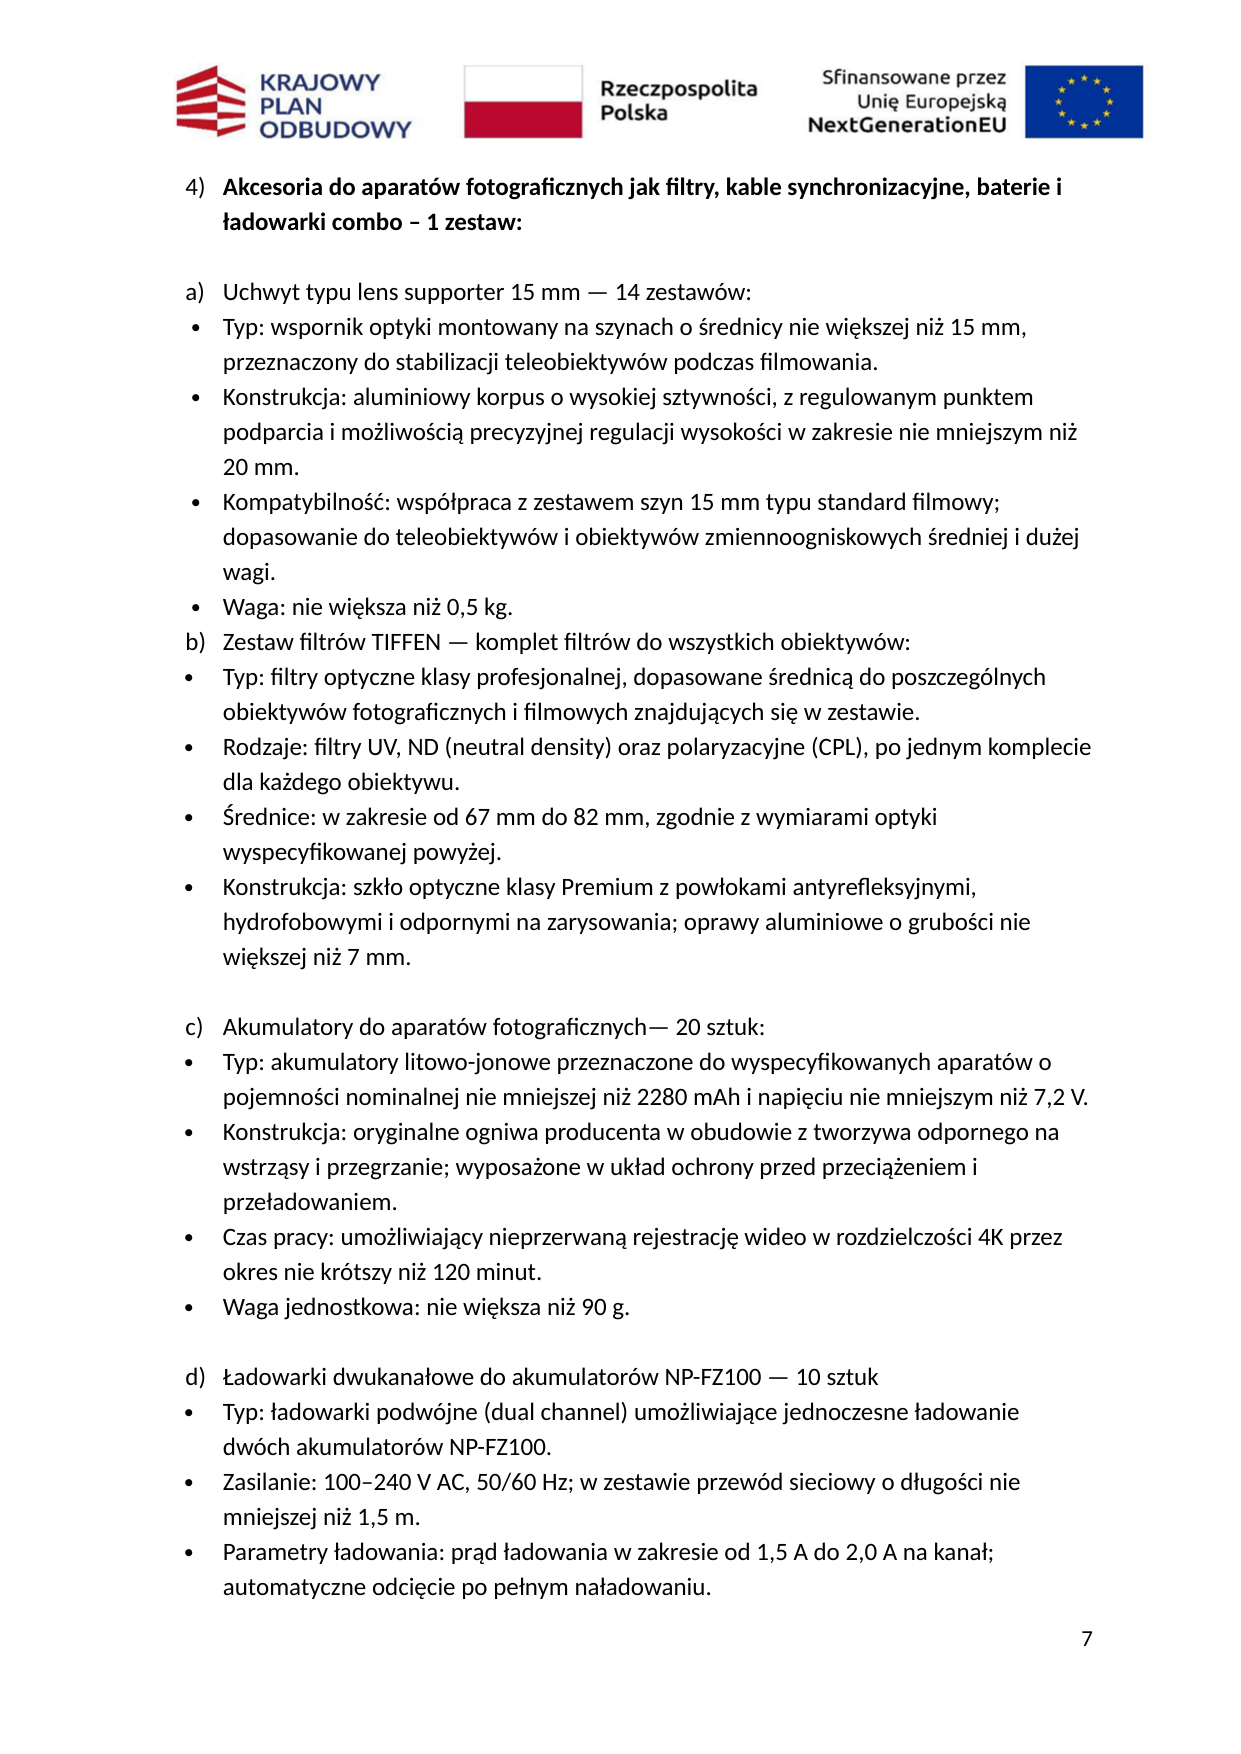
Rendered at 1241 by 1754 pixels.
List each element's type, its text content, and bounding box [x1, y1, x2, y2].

picture [147, 42, 1157, 167]
list Średnice: w zakresie od 67 mm do 82 mm, zgodnie z wymiarami optyki wyspecyfikowanej powyżej. [185, 801, 1093, 867]
list Parametry ładowania: prąd ładowania w zakresie od 1,5 A do 2,0 A na kanał; automatyczne odcięcie po pełnym naładowaniu. [185, 1536, 1093, 1602]
list Uchwyt typu lens supporter 15 mm — 14 zestawów: [185, 276, 1093, 307]
list Konstrukcja: aluminiowy korpus o wysokiej sztywności, z regulowanym punktem podparcia i możliwością precyzyjnej regulacji wysokości w zakresie nie mniejszym niż 20 mm. [192, 381, 1093, 482]
list Rodzaje: filtry UV, ND (neutral density) oraz polaryzacyjne (CPL), po jednym komplecie dla każdego obiektywu. [185, 731, 1093, 797]
list Waga: nie większa niż 0,5 kg. [192, 591, 1093, 622]
list Typ: akumulatory litowo-jonowe przeznaczone do wyspecyfikowanych aparatów o pojemności nominalnej nie mniejszej niż 2280 mAh i napięciu nie mniejszym niż 7,2 V. [185, 1046, 1093, 1112]
list Kompatybilność: współpraca z zestawem szyn 15 mm typu standard filmowy; dopasowanie do teleobiektywów i obiektywów zmiennoogniskowych średniej i dużej wagi. [192, 486, 1093, 587]
list Akcesoria do aparatów fotograficznych jak filtry, kable synchronizacyjne, baterie i ładowarki combo – 1 zestaw: [185, 148, 1093, 237]
list Typ: filtry optyczne klasy profesjonalnej, dopasowane średnicą do poszczególnych obiektywów fotograficznych i filmowych znajdujących się w zestawie. [185, 661, 1093, 727]
list Waga jednostkowa: nie większa niż 90 g. [185, 1291, 1093, 1322]
list Konstrukcja: szkło optyczne klasy Premium z powłokami antyrefleksyjnymi, hydrofobowymi i odpornymi na zarysowania; oprawy aluminiowe o grubości nie większej niż 7 mm. [185, 871, 1093, 972]
list Konstrukcja: oryginalne ogniwa producenta w obudowie z tworzywa odpornego na wstrząsy i przegrzanie; wyposażone w układ ochrony przed przeciążeniem i przeładowaniem. [185, 1116, 1093, 1217]
list Typ: ładowarki podwójne (dual channel) umożliwiające jednoczesne ładowanie dwóch akumulatorów NP-FZ100. [185, 1396, 1093, 1462]
list Akumulatory do aparatów fotograficznych— 20 sztuk: [185, 1011, 1093, 1042]
list Zestaw filtrów TIFFEN — komplet filtrów do wszystkich obiektywów: [185, 626, 1093, 657]
list Czas pracy: umożliwiający nieprzerwaną rejestrację wideo w rozdzielczości 4K przez okres nie krótszy niż 120 minut. [185, 1221, 1093, 1287]
list Ładowarki dwukanałowe do akumulatorów NP-FZ100 — 10 sztuk [185, 1361, 1093, 1392]
list Zasilanie: 100–240 V AC, 50/60 Hz; w zestawie przewód sieciowy o długości nie mniejszej niż 1,5 m. [185, 1466, 1093, 1532]
list Typ: wspornik optyki montowany na szynach o średnicy nie większej niż 15 mm, przeznaczony do stabilizacji teleobiektywów podczas filmowania. [192, 311, 1093, 377]
